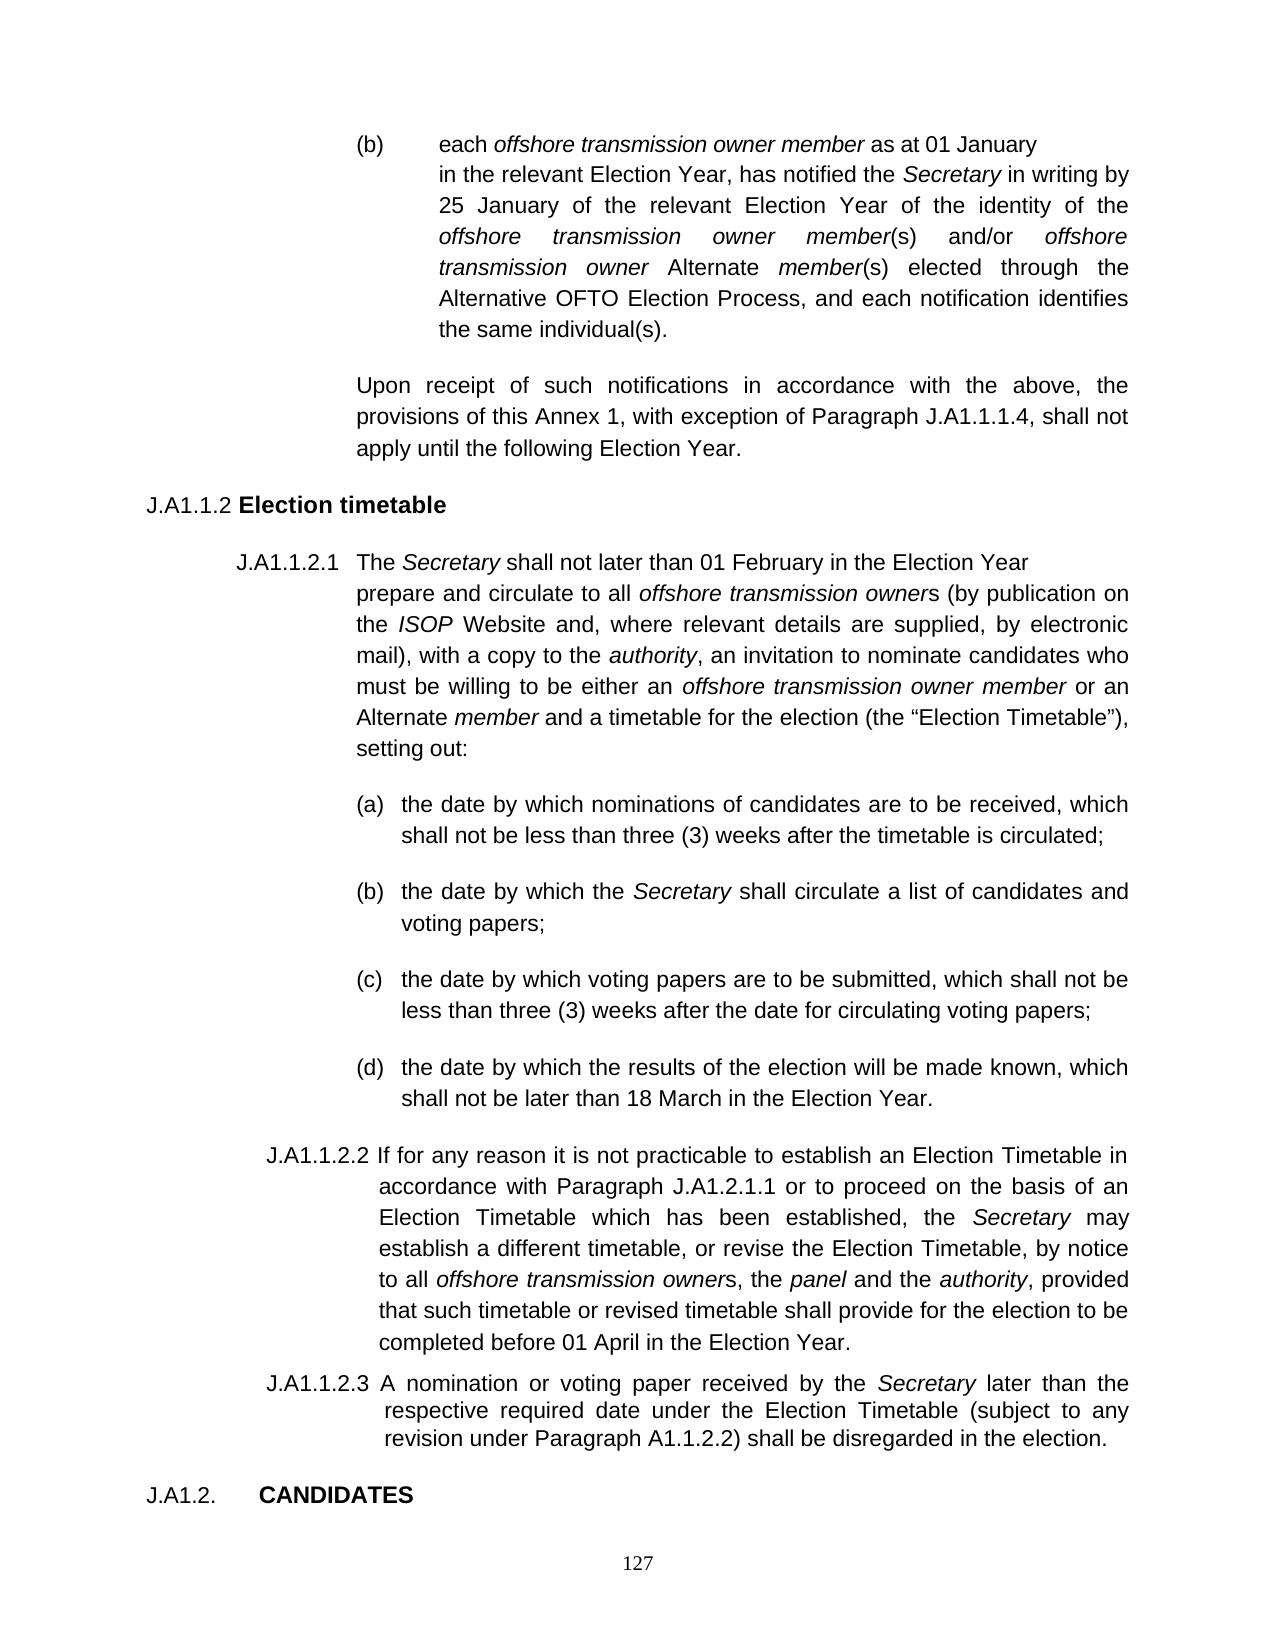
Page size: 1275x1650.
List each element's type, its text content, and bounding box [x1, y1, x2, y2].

text J.A1.2. CANDIDATES [146, 1482, 1129, 1509]
list the date by which the Secretary shall circulate a list of candidates and voting papers; [356, 874, 1129, 938]
text J.A1.1.2.3 A nomination or voting paper received by the Secretary later than the respective required date under the Election Timetable (subject to any revision under Paragraph A1.1.2.2) shall be disregarded in the election. [266, 1369, 1129, 1452]
text prepare and circulate to all offshore transmission owners (by publication on the ISOP Website and, where relevant details are supplied, by electronic mail), with a copy to the authority, an invitation to nominate candidates who must be willing to be either an offshore transmission owner member or an Alternate member and a timetable for the election (the “Election Timetable”), setting out: [356, 576, 1129, 762]
text (b) each offshore transmission owner member as at 01 January [356, 131, 1129, 158]
list the date by which nominations of candidates are to be received, which shall not be less than three (3) weeks after the timetable is circulated; [356, 788, 1129, 850]
list the date by which voting papers are to be submitted, which shall not be less than three (3) weeks after the date for circulating voting papers; [356, 962, 1129, 1025]
list the date by which the results of the election will be made known, which shall not be later than 18 March in the Election Year. [356, 1050, 1129, 1113]
text Upon receipt of such notifications in accordance with the above, the provisions of this Annex 1, with exception of Paragraph J.A1.1.1.4, shall not apply until the following Election Year. [356, 368, 1129, 462]
text J.A1.1.2 Election timetable [146, 492, 1129, 519]
text in the relevant Election Year, has notified the Secretary in writing by 25 January of the relevant Election Year of the identity of the offshore transmission owner member(s) and/or offshore transmission owner Alternate member(s) elected through the Alternative OFTO Election Process, and each notification identifies the same individual(s). [438, 158, 1129, 344]
text J.A1.1.2.2 If for any reason it is not practicable to establish an Election Timetable in accordance with Paragraph J.A1.2.1.1 or to proceed on the basis of an Election Timetable which has been established, the Secretary may establish a different timetable, or revise the Election Timetable, by notice to all offshore transmission owners, the panel and the authority, provided that such timetable or revised timetable shall provide for the election to be completed before 01 April in the Election Year. [266, 1138, 1129, 1356]
text J.A1.1.2.1 The Secretary shall not later than 01 February in the Election Year [236, 549, 1129, 576]
